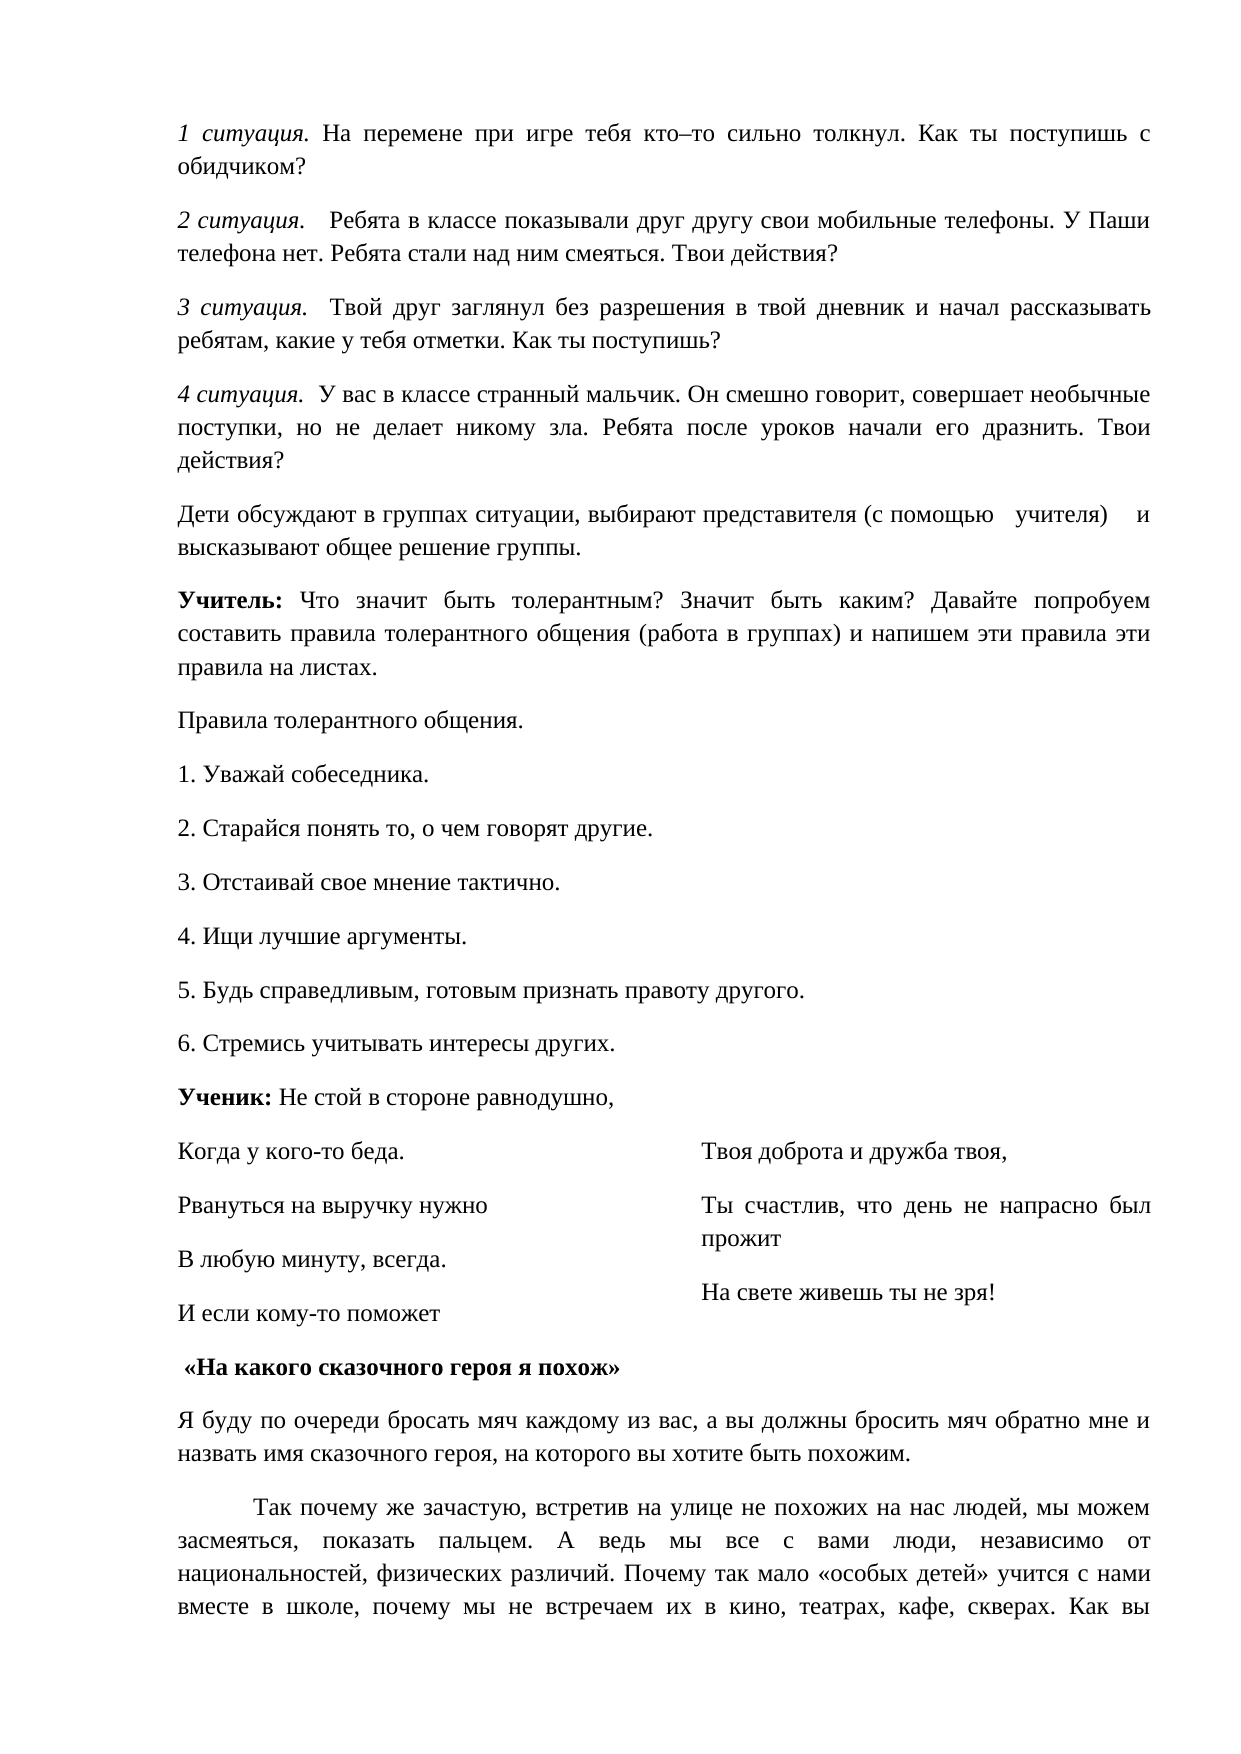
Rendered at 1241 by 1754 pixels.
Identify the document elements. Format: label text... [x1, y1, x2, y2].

text «На какого сказочного героя я похож» [177, 1352, 1152, 1380]
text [177, 1492, 1152, 1620]
text Правила толерантного общения. [177, 705, 1152, 734]
text 1. Уважай собеседника. [177, 759, 1152, 788]
text 4 ситуация. У вас в классе странный мальчик. Он смешно говорит, совершает необычные поступки, но не делает никому зла. Ребята после уроков начали его дразнить. Твои действия? [177, 379, 1152, 473]
text 3. Отстаивай свое мнение тактично. [177, 867, 1152, 896]
text Ученик: Не стой в стороне равнодушно, [177, 1082, 1152, 1111]
text 2 ситуация. Ребята в классе показывали друг другу свои мобильные телефоны. У Паши телефона нет. Ребята стали над ним смеяться. Твои действия? [177, 205, 1152, 267]
text Когда у кого-то беда. [177, 1136, 627, 1165]
text Твоя доброта и дружба твоя, [701, 1136, 1152, 1165]
text Учитель: Что значит быть толерантным? Значит быть каким? Давайте попробуем составить правила толерантного общения (работа в группах) и напишем эти правила эти правила на листах. [177, 586, 1152, 680]
text 3 ситуация. Твой друг заглянул без разрешения в твой дневник и начал рассказывать ребятам, какие у тебя отметки. Как ты поступишь? [177, 292, 1152, 354]
text 2. Старайся понять то, о чем говорят другие. [177, 813, 1152, 842]
text На свете живешь ты не зря! [701, 1277, 1152, 1306]
text В любую минуту, всегда. [177, 1244, 627, 1273]
text Дети обсуждают в группах ситуации, выбирают представителя (с помощью учителя) и высказывают общее решение группы. [177, 499, 1152, 560]
text Ты счастлив, что день не напрасно был прожит [701, 1190, 1152, 1252]
text 5. Будь справедливым, готовым признать правоту другого. [177, 975, 1152, 1003]
text И если кому-то поможет [177, 1298, 627, 1327]
text 1 ситуация. На перемене при игре тебя кто–то сильно толкнул. Как ты поступишь с обидчиком? [177, 118, 1152, 180]
text Рвануться на выручку нужно [177, 1190, 627, 1219]
text 6. Стремись учитывать интересы других. [177, 1028, 1152, 1057]
text Я буду по очереди бросать мяч каждому из вас, а вы должны бросить мяч обратно мне и назвать имя сказочного героя, на которого вы хотите быть похожим. [177, 1406, 1152, 1467]
text 4. Ищи лучшие аргументы. [177, 921, 1152, 949]
